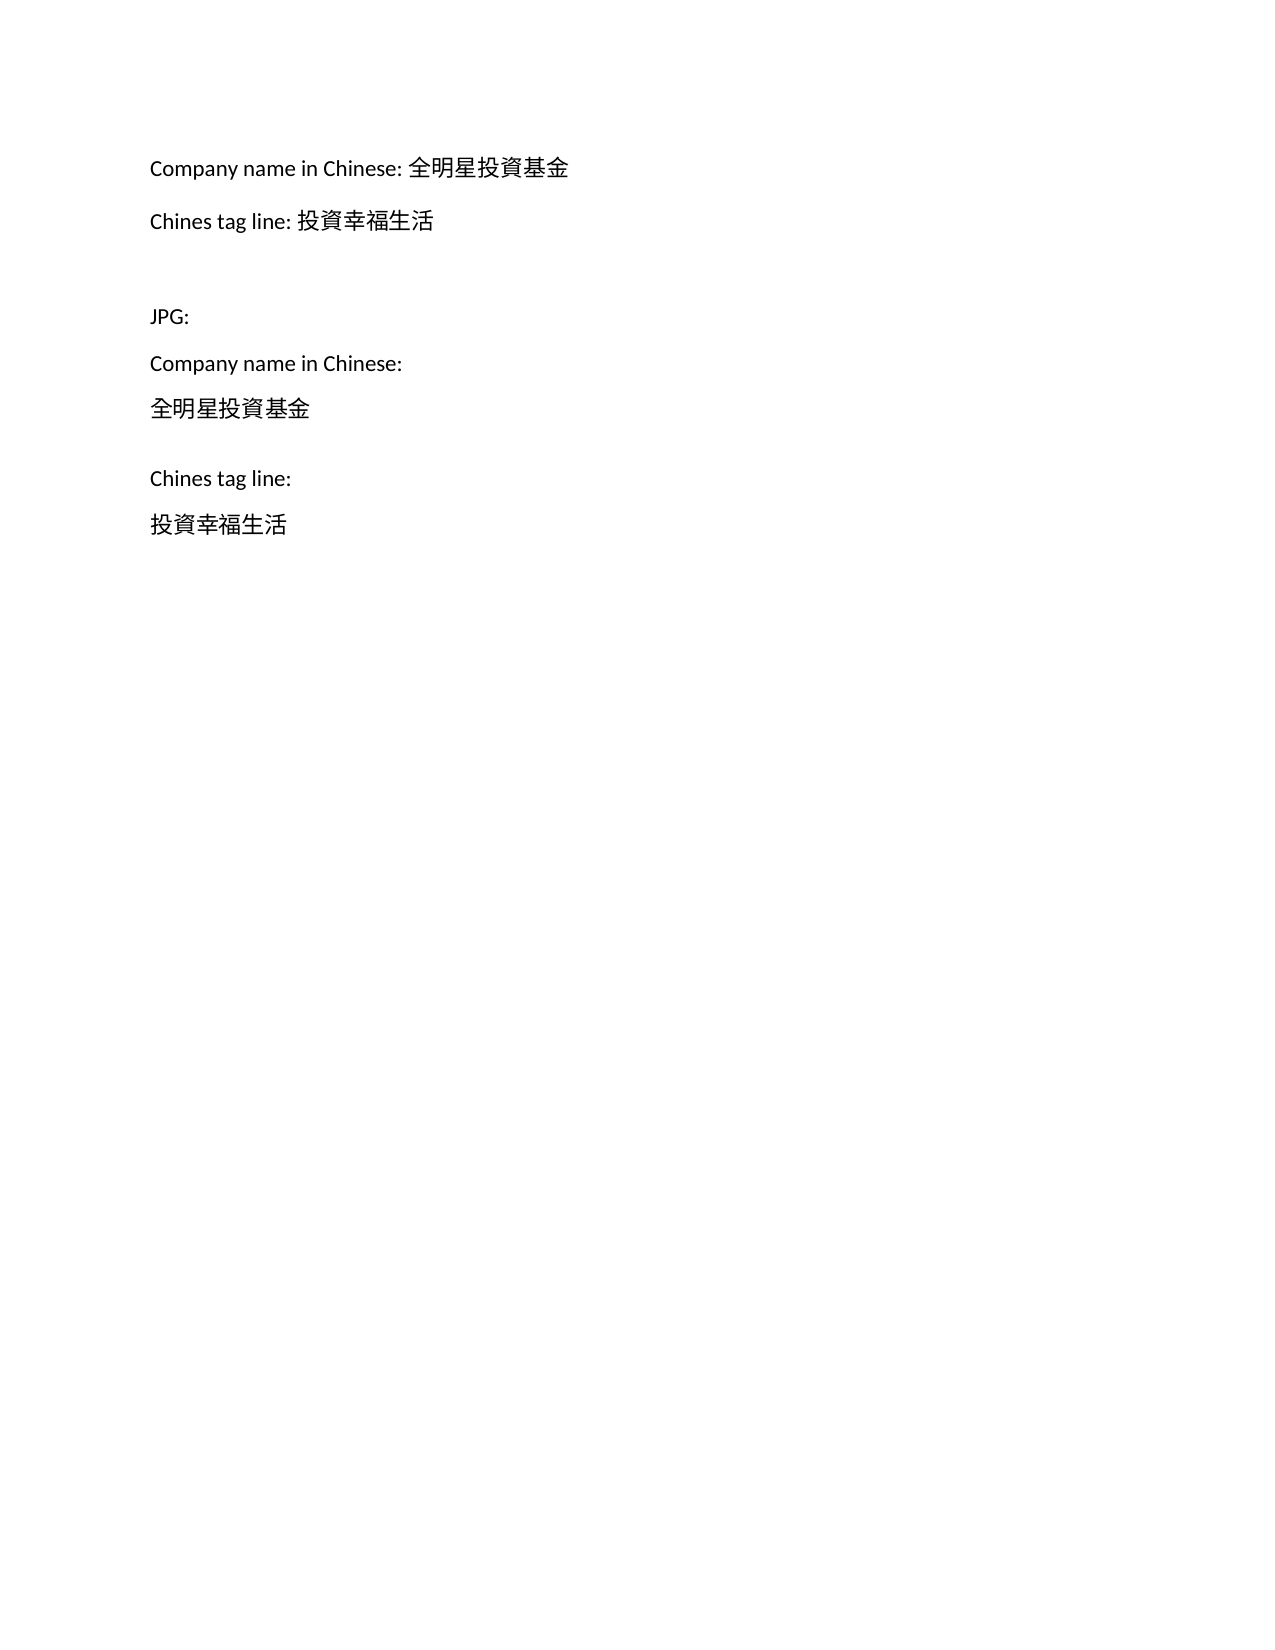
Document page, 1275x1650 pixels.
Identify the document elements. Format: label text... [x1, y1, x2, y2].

text Company name in Chinese: [150, 349, 1125, 377]
text Chines tag line: [150, 464, 1125, 492]
text JPG: [150, 302, 1125, 330]
text Company name in Chinese: 全明星投資基金 [150, 150, 1125, 183]
text Chines tag line: 投資幸福生活 [150, 202, 1125, 236]
